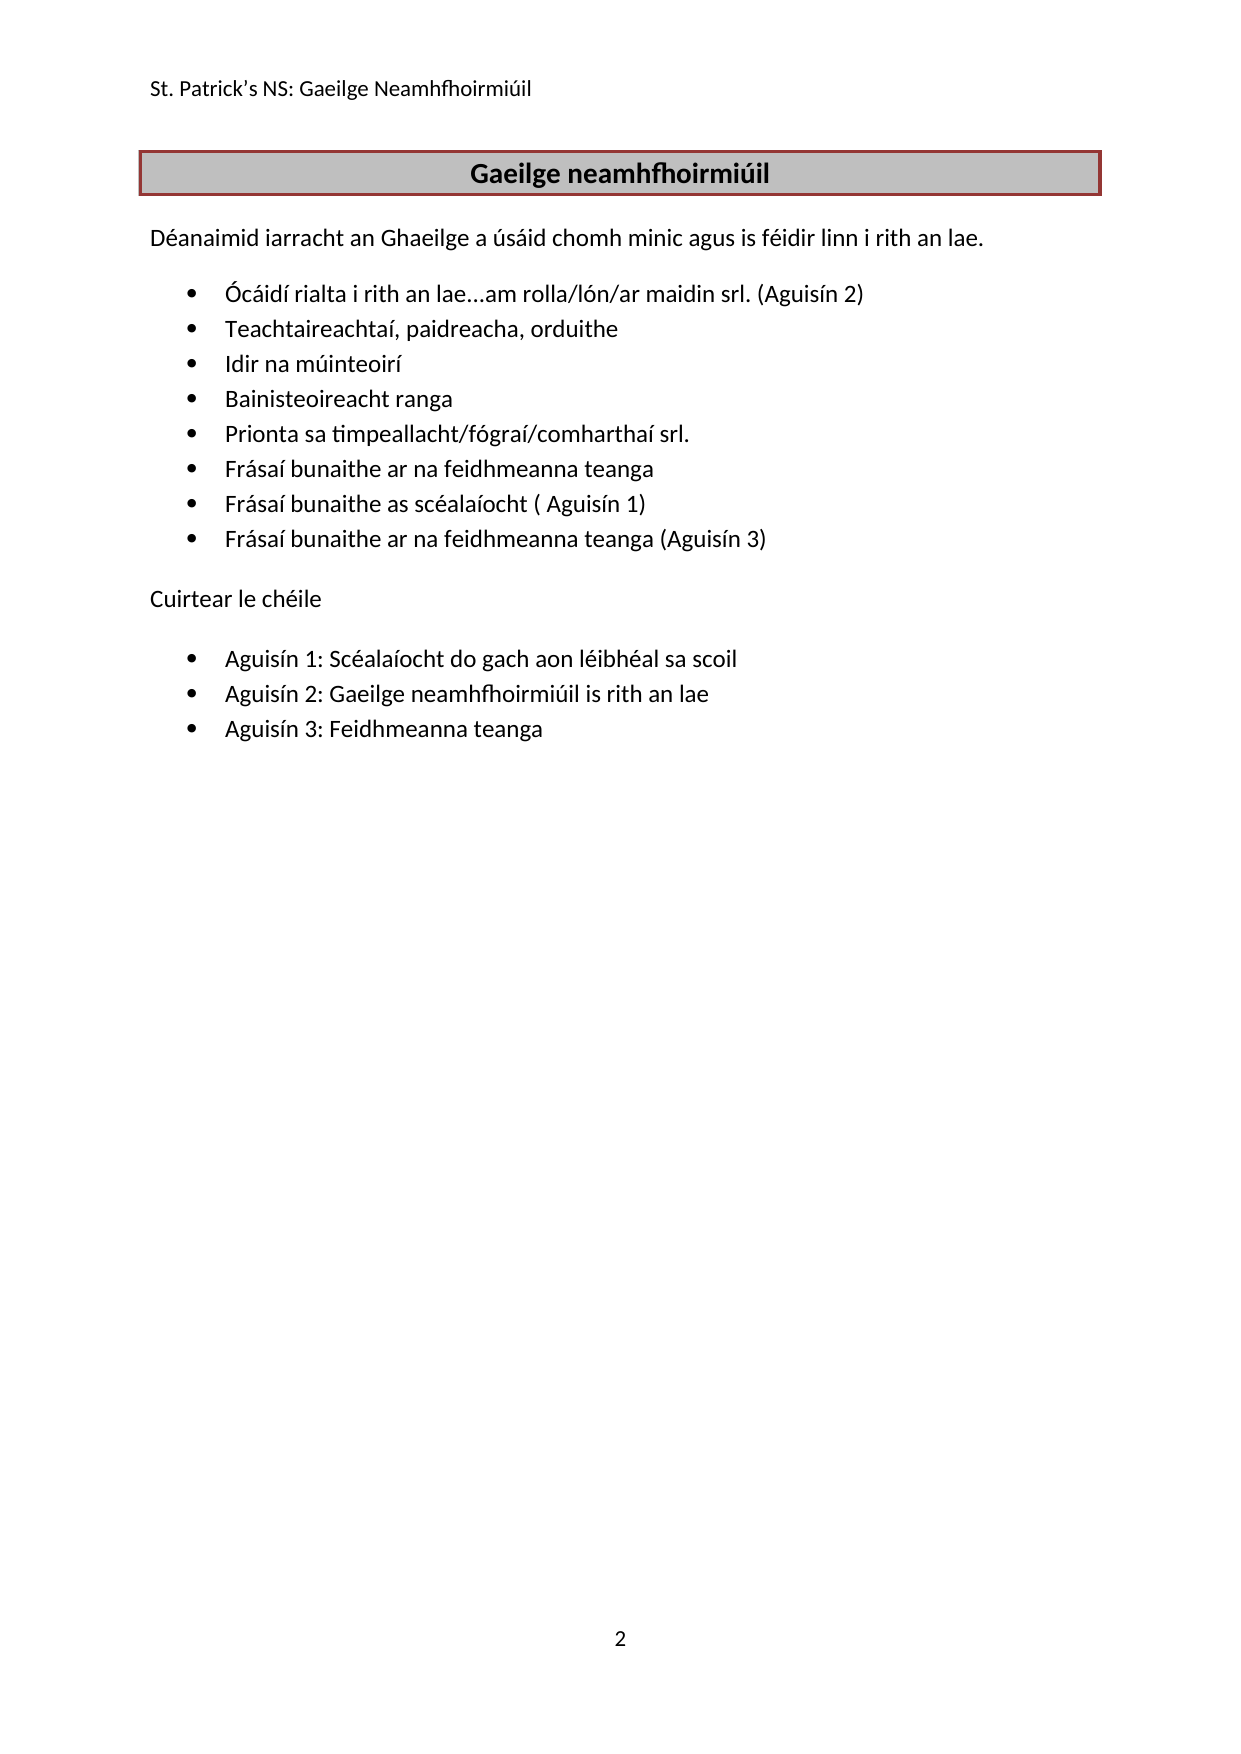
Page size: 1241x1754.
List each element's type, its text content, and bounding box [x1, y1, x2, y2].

list Aguisín 3: Feidhmeanna teanga [187, 713, 1090, 743]
list Idir na múinteoirí [187, 348, 1090, 378]
list Frásaí bunaithe ar na feidhmeanna teanga [187, 453, 1090, 483]
text Cuirtear le chéile [150, 583, 1090, 613]
list Bainisteoireacht ranga [187, 383, 1090, 413]
list Teachtaireachtaí, paidreacha, orduithe [187, 313, 1090, 343]
text Déanaimid iarracht an Ghaeilge a úsáid chomh minic agus is féidir linn i rith an lae. [150, 222, 1090, 253]
list Prionta sa timpeallacht/fógraí/comharthaí srl. [187, 418, 1090, 448]
list Aguisín 2: Gaeilge neamhfhoirmiúil is rith an lae [187, 678, 1090, 708]
text Gaeilge neamhfhoirmiúil [142, 153, 1098, 193]
list Frásaí bunaithe ar na feidhmeanna teanga (Aguisín 3) [187, 523, 1090, 553]
list Aguisín 1: Scéalaíocht do gach aon léibhéal sa scoil [187, 643, 1090, 673]
list Frásaí bunaithe as scéalaíocht ( Aguisín 1) [187, 488, 1090, 518]
list Ócáidí rialta i rith an lae...am rolla/lón/ar maidin srl. (Aguisín 2) [187, 278, 1090, 308]
